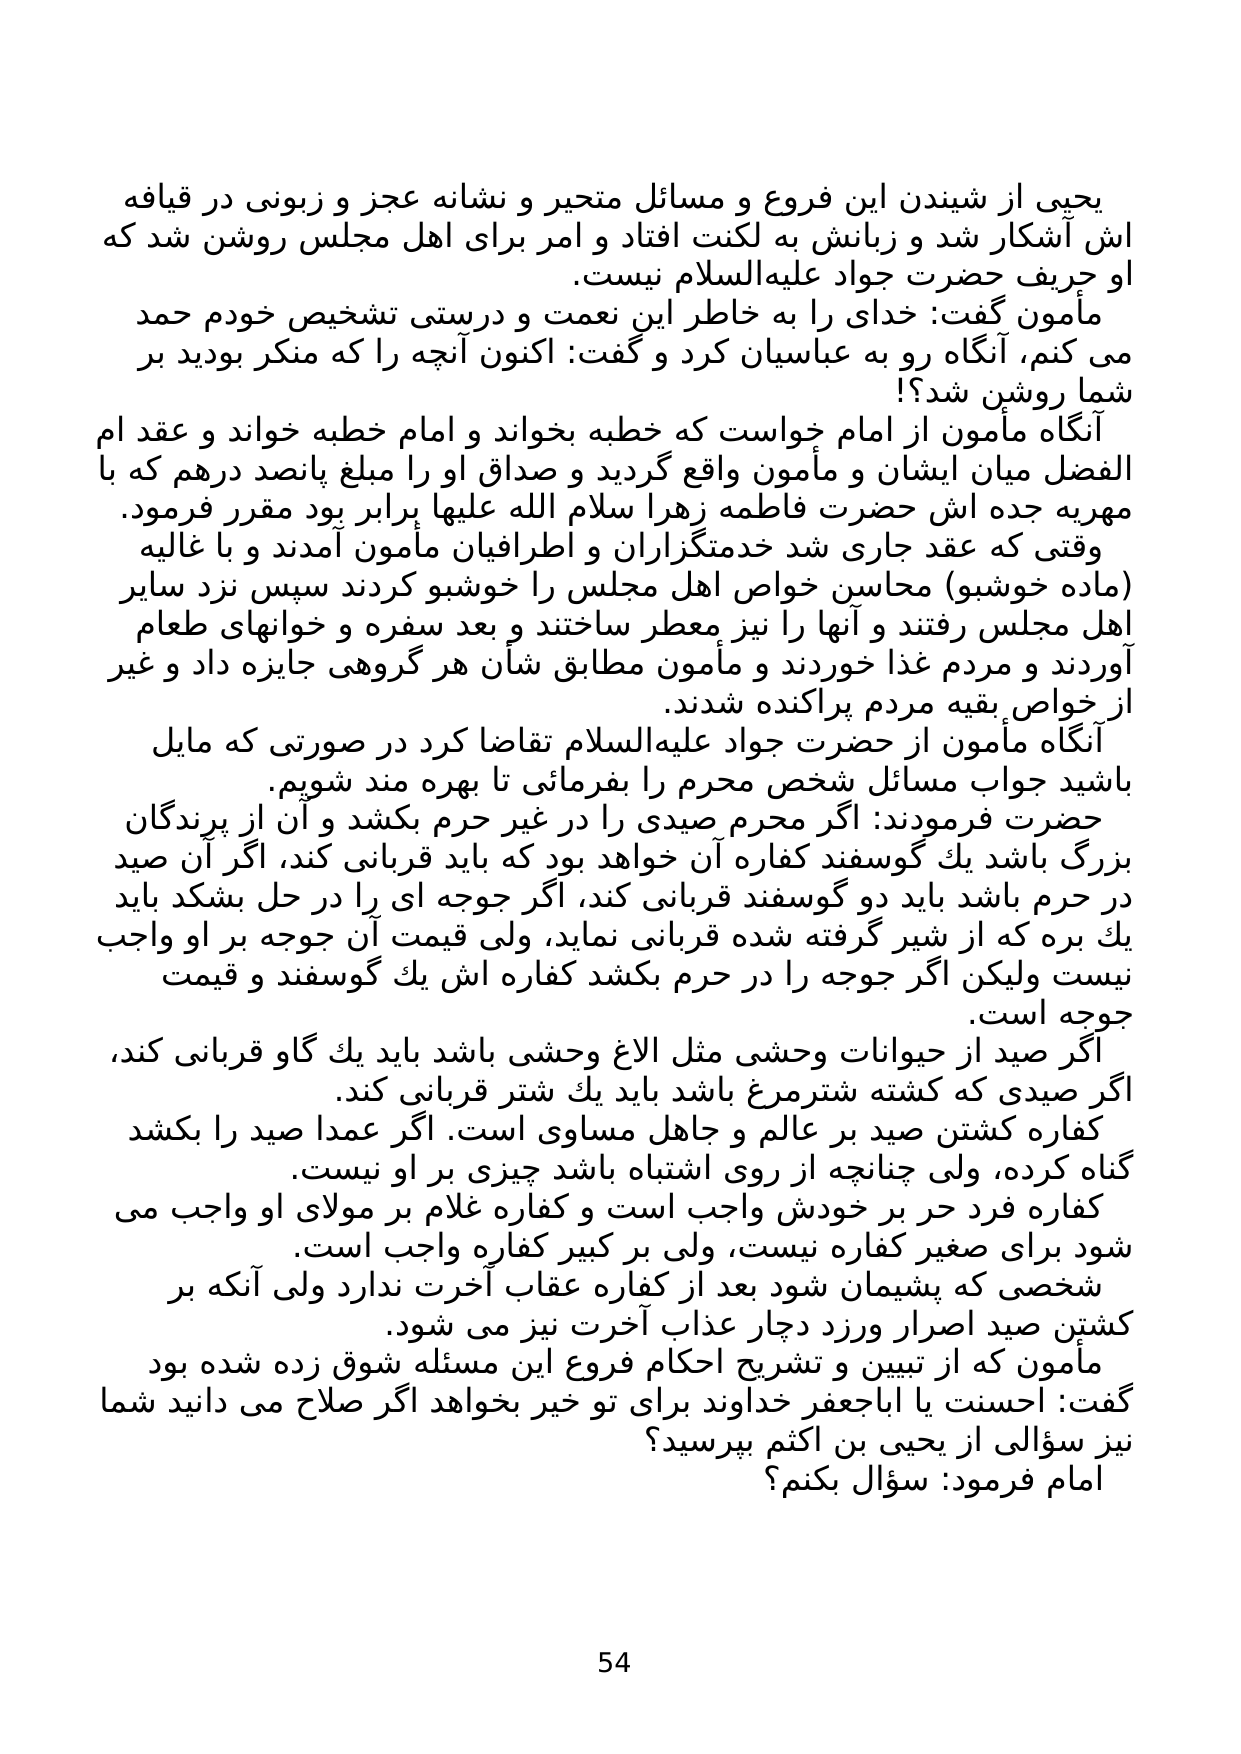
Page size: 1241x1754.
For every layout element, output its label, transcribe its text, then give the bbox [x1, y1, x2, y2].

text آنگاه مأمون از امام خواست كه خطبه بخواند و امام خطبه خواند و عقد ام الفضل ميان ايشان و مأمون واقع گرديد و صداق او را مبلغ پانصد درهم كه با مهريه جده اش حضرت فاطمه زهرا سلام الله عليها برابر بود مقرر فرمود. [94, 410, 1134, 527]
text آنگاه مأمون از حضرت جواد عليه‌السلام تقاضا كرد در صورتى كه مايل باشيد جواب مسائل شخص محرم را بفرمائى تا بهره مند شويم. [94, 721, 1134, 799]
text وقتى كه عقد جارى شد خدمتگزاران و اطرافيان مأمون آمدند و با غاليه (ماده خوشبو) محاسن خواص اهل مجلس را خوشبو كردند سپس نزد ساير اهل مجلس رفتند و آنها را نيز معطر ساختند و بعد سفره و خوانهاى طعام آوردند و مردم غذا خوردند و مأمون مطابق شأن هر گروهى جايزه داد و غير از خواص بقيه مردم پراكنده شدند. [94, 527, 1134, 721]
text مأمون گفت: خداى را به خاطر اين نعمت و درستى تشخيص خودم حمد مى كنم، آنگاه رو به عباسيان كرد و گفت: اكنون آنچه را كه منكر بوديد بر شما روشن شد؟! [94, 294, 1134, 410]
text مأمون كه از تبيين و تشريح احكام فروع اين مسئله شوق زده شده بود گفت: احسنت يا اباجعفر خداوند براى تو خير بخواهد اگر صلاح مى دانيد شما نيز سؤالى از يحيى بن اكثم بپرسيد؟ [94, 1343, 1134, 1459]
text يحيى از شيندن اين فروع و مسائل متحير و نشانه عجز و زبونى در قيافه اش آشكار شد و زبانش به لكنت افتاد و امر براى اهل مجلس روشن شد كه او حريف حضرت جواد عليه‌السلام نيست. [94, 177, 1134, 294]
text امام فرمود: سؤال بكنم؟ [94, 1459, 1134, 1498]
text كفاره فرد حر بر خودش واجب است و كفاره غلام بر مولاى او واجب مى شود براى صغير كفاره نيست، ولى بر كبير كفاره واجب است. [94, 1187, 1134, 1265]
text اگر صيد از حيوانات وحشى مثل الاغ وحشى باشد بايد يك گاو قربانى كند، اگر صيدى كه كشته شترمرغ باشد بايد يك شتر قربانى كند. [94, 1032, 1134, 1110]
text شخصى كه پشيمان شود بعد از كفاره عقاب آخرت ندارد ولى آنكه بر كشتن صيد اصرار ورزد دچار عذاب آخرت نيز مى شود. [94, 1265, 1134, 1343]
text حضرت فرمودند: اگر محرم صيدى را در غير حرم بكشد و آن از پرندگان بزرگ باشد يك گوسفند كفاره آن خواهد بود كه بايد قربانى كند، اگر آن صيد در حرم باشد بايد دو گوسفند قربانى كند، اگر جوجه اى را در حل بشكد بايد يك بره كه از شير گرفته شده قربانى نمايد، ولى قيمت آن جوجه بر او واجب نيست وليكن اگر جوجه را در حرم بكشد كفاره اش يك گوسفند و قيمت جوجه است. [94, 799, 1134, 1032]
text كفاره كشتن صيد بر عالم و جاهل مساوى است. اگر عمدا صيد را بكشد گناه كرده، ولى چنانچه از روى اشتباه باشد چيزى بر او نيست. [94, 1110, 1134, 1187]
